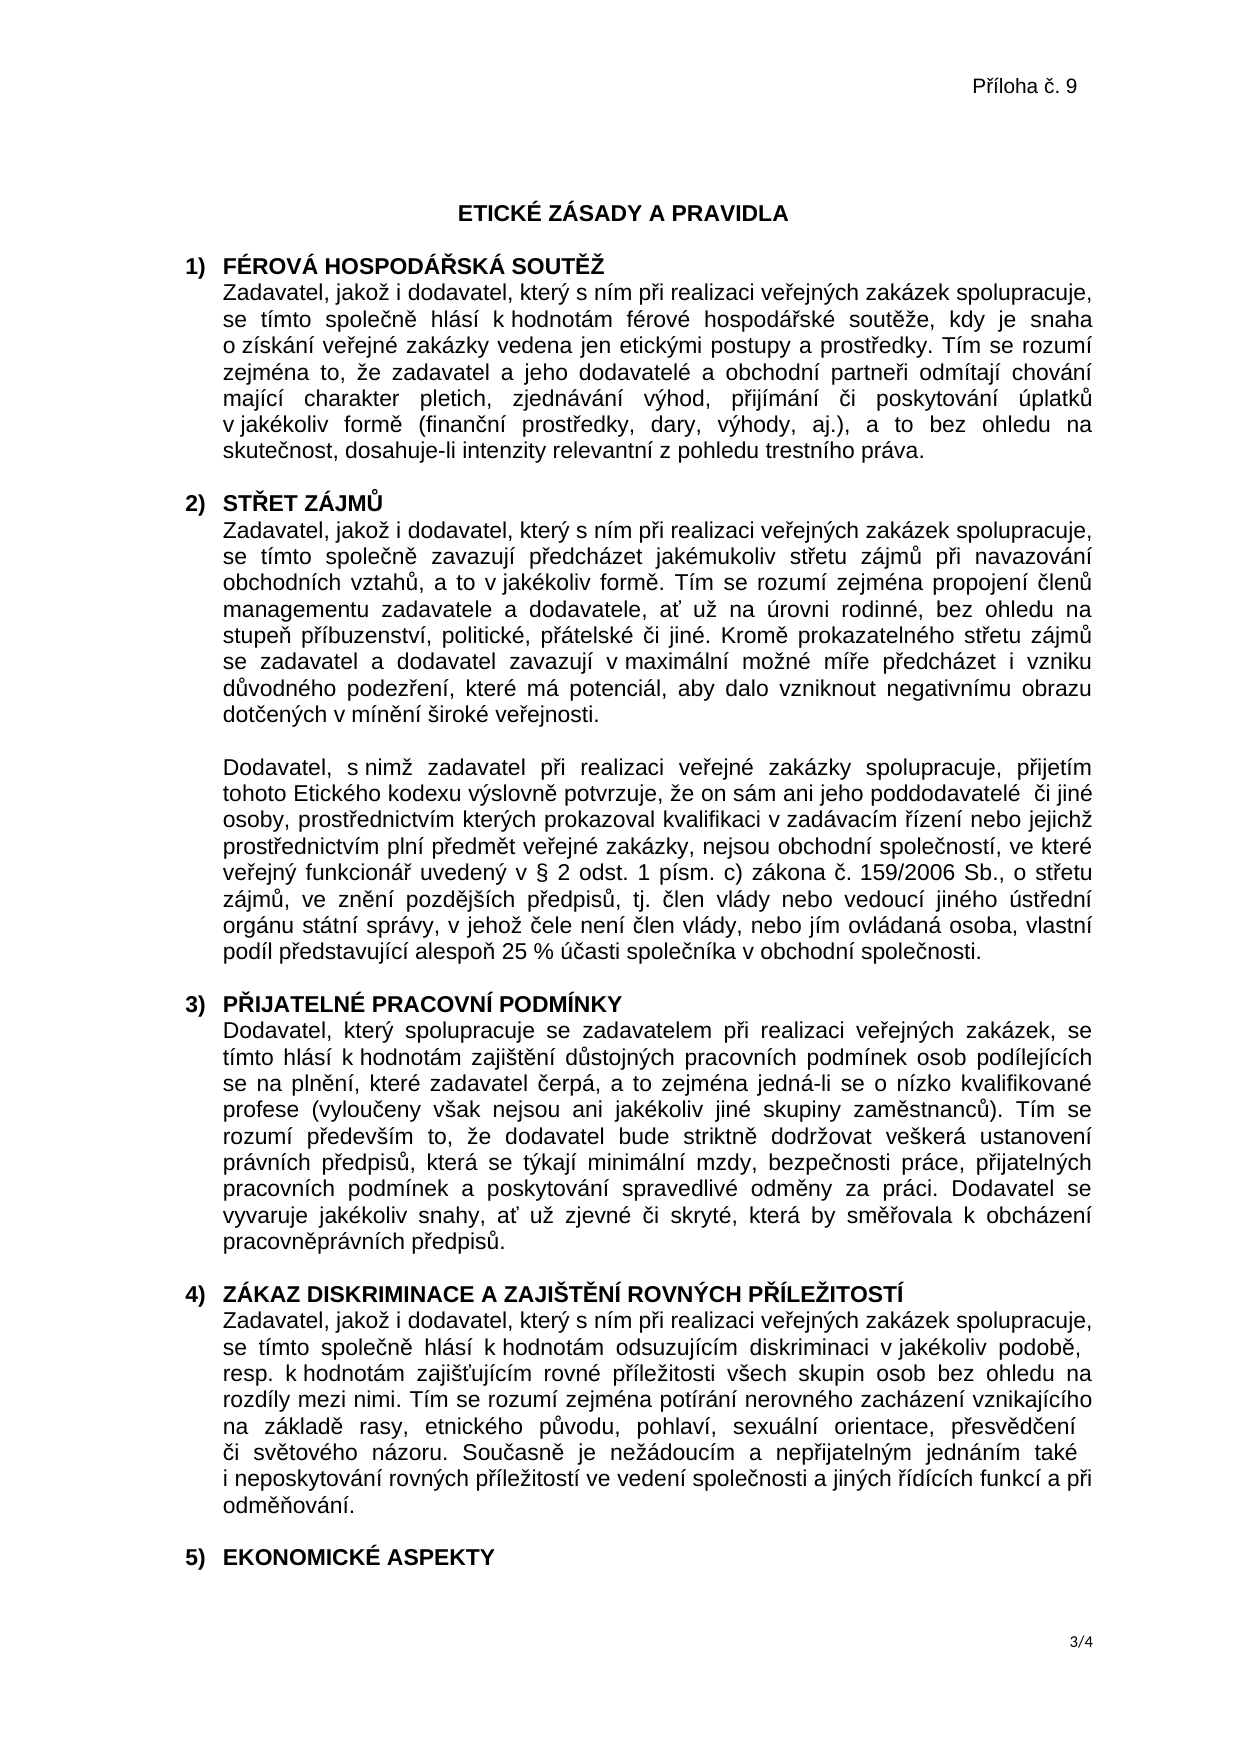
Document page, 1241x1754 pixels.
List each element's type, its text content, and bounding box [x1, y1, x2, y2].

list Zadavatel, jakož i dodavatel, který s ním při realizaci veřejných zakázek spolupracuje, se tímto společně hlásí k hodnotám odsuzujícím diskriminaci v jakékoliv podobě, resp. k hodnotám zajišťujícím rovné příležitosti všech skupin osob bez ohledu na rozdíly mezi nimi. Tím se rozumí zejména potírání nerovného zacházení vznikajícího na základě rasy, etnického původu, pohlaví, sexuální orientace, přesvědčení či světového názoru. Současně je nežádoucím a nepřijatelným jednáním také i neposkytování rovných příležitostí ve vedení společnosti a jiných řídících funkcí a při odměňování. [223, 1307, 1093, 1518]
list EKONOMICKÉ ASPEKTY [185, 1544, 1093, 1571]
list PŘIJATELNÉ PRACOVNÍ PODMÍNKY [185, 991, 1093, 1017]
list Zadavatel, jakož i dodavatel, který s ním při realizaci veřejných zakázek spolupracuje, se tímto společně zavazují předcházet jakémukoliv střetu zájmů při navazování obchodních vztahů, a to v jakékoliv formě. Tím se rozumí zejména propojení členů managementu zadavatele a dodavatele, ať už na úrovni rodinné, bez ohledu na stupeň příbuzenství, politické, přátelské či jiné. Kromě prokazatelného střetu zájmů se zadavatel a dodavatel zavazují v maximální možné míře předcházet i vzniku důvodného podezření, které má potenciál, aby dalo vzniknout negativnímu obrazu dotčených v mínění široké veřejnosti. [223, 517, 1093, 727]
list STŘET ZÁJMŮ [185, 490, 1093, 517]
text ETICKÉ ZÁSADY A PRAVIDLA [148, 200, 1093, 227]
list Dodavatel, s nimž zadavatel při realizaci veřejné zakázky spolupracuje, přijetím tohoto Etického kodexu výslovně potvrzuje, že on sám ani jeho poddodavatelé či jiné osoby, prostřednictvím kterých prokazoval kvalifikaci v zadávacím řízení nebo jejichž prostřednictvím plní předmět veřejné zakázky, nejsou obchodní společností, ve které veřejný funkcionář uvedený v § 2 odst. 1 písm. c) zákona č. 159/2006 Sb., o střetu zájmů, ve znění pozdějších předpisů, tj. člen vlády nebo vedoucí jiného ústřední orgánu státní správy, v jehož čele není člen vlády, nebo jím ovládaná osoba, vlastní podíl představující alespoň 25 % účasti společníka v obchodní společnosti. [223, 754, 1093, 964]
list ZÁKAZ DISKRIMINACE A ZAJIŠTĚNÍ ROVNÝCH PŘÍLEŽITOSTÍ [185, 1281, 1093, 1307]
list Zadavatel, jakož i dodavatel, který s ním při realizaci veřejných zakázek spolupracuje, se tímto společně hlásí k hodnotám férové hospodářské soutěže, kdy je snaha o získání veřejné zakázky vedena jen etickými postupy a prostředky. Tím se rozumí zejména to, že zadavatel a jeho dodavatelé a obchodní partneři odmítají chování mající charakter pletich, zjednávání výhod, přijímání či poskytování úplatků v jakékoliv formě (finanční prostředky, dary, výhody, aj.), a to bez ohledu na skutečnost, dosahuje-li intenzity relevantní z pohledu trestního práva. [223, 279, 1093, 464]
list Dodavatel, který spolupracuje se zadavatelem při realizaci veřejných zakázek, se tímto hlásí k hodnotám zajištění důstojných pracovních podmínek osob podílejících se na plnění, které zadavatel čerpá, a to zejména jedná-li se o nízko kvalifikované profese (vyloučeny však nejsou ani jakékoliv jiné skupiny zaměstnanců). Tím se rozumí především to, že dodavatel bude striktně dodržovat veškerá ustanovení právních předpisů, která se týkají minimální mzdy, bezpečnosti práce, přijatelných pracovních podmínek a poskytování spravedlivé odměny za práci. Dodavatel se vyvaruje jakékoliv snahy, ať už zjevné či skryté, která by směřovala k obcházení pracovněprávních předpisů. [223, 1017, 1093, 1254]
list FÉROVÁ HOSPODÁŘSKÁ SOUTĚŽ [185, 253, 1093, 279]
